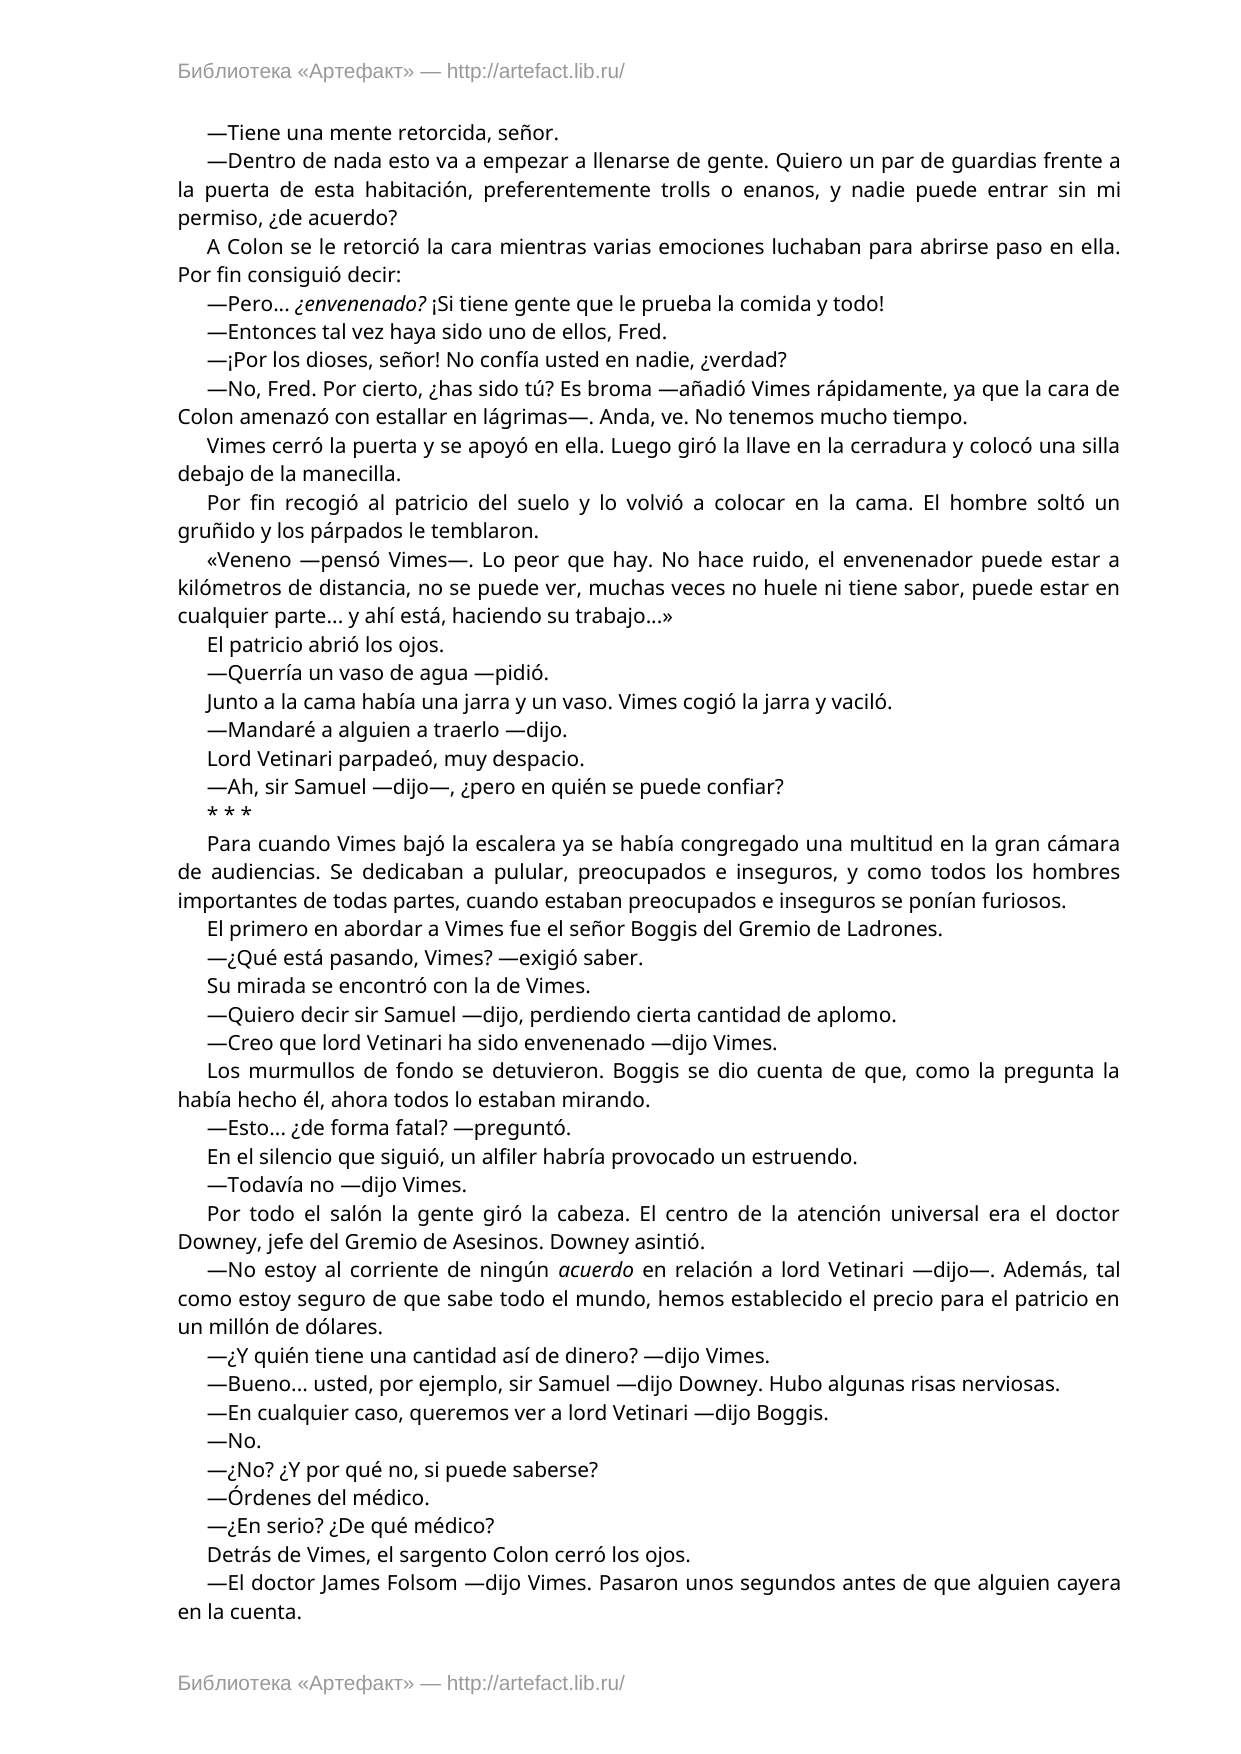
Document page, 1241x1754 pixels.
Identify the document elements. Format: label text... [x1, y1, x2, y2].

text Los murmullos de fondo se detuvieron. Boggis se dio cuenta de que, como la pregunta la había hecho él, ahora todos lo estaban mirando. [177, 1057, 1122, 1113]
text Vimes cerró la puerta y se apoyó en ella. Luego giró la llave en la cerradura y colocó una silla debajo de la manecilla. [177, 431, 1122, 488]
text Su mirada se encontró con la de Vimes. [177, 971, 1122, 1000]
text Para cuando Vimes bajó la escalera ya se había congregado una multitud en la gran cámara de audiencias. Se dedicaban a pulular, preocupados e inseguros, y como todos los hombres importantes de todas partes, cuando estaban preocupados e inseguros se ponían furiosos. [177, 829, 1122, 914]
text «Veneno —pensó Vimes—. Lo peor que hay. No hace ruido, el envenenador puede estar a kilómetros de distancia, no se puede ver, muchas veces no huele ni tiene sabor, puede estar en cualquier parte... y ahí está, haciendo su trabajo...» [177, 545, 1122, 630]
text —Dentro de nada esto va a empezar a llenarse de gente. Quiero un par de guardias frente a la puerta de esta habitación, preferentemente trolls o enanos, y nadie puede entrar sin mi permiso, ¿de acuerdo? [177, 147, 1122, 232]
text —Todavía no —dijo Vimes. [177, 1170, 1122, 1199]
text —Órdenes del médico. [177, 1483, 1122, 1512]
text —Tiene una mente retorcida, señor. [177, 118, 1122, 147]
text —¿No? ¿Y por qué no, si puede saberse? [177, 1455, 1122, 1483]
text —No. [177, 1426, 1122, 1455]
text En el silencio que siguió, un alfiler habría provocado un estruendo. [177, 1142, 1122, 1170]
text —¡Por los dioses, señor! No confía usted en nadie, ¿verdad? [177, 346, 1122, 374]
text —¿Qué está pasando, Vimes? —exigió saber. [177, 943, 1122, 971]
text Por fin recogió al patricio del suelo y lo volvió a colocar en la cama. El hombre soltó un gruñido y los párpados le temblaron. [177, 488, 1122, 545]
text —No estoy al corriente de ningún acuerdo en relación a lord Vetinari —dijo—. Además, tal como estoy seguro de que sabe todo el mundo, hemos establecido el precio para el patricio en un millón de dólares. [177, 1256, 1122, 1341]
text —Mandaré a alguien a traerlo —dijo. [177, 715, 1122, 744]
text —Ah, sir Samuel —dijo—, ¿pero en quién se puede confiar? [177, 772, 1122, 801]
text El patricio abrió los ojos. [177, 630, 1122, 658]
text —En cualquier caso, queremos ver a lord Vetinari —dijo Boggis. [177, 1398, 1122, 1426]
text Lord Vetinari parpadeó, muy despacio. [177, 744, 1122, 772]
text —¿En serio? ¿De qué médico? [177, 1512, 1122, 1540]
text Junto a la cama había una jarra y un vaso. Vimes cogió la jarra y vaciló. [177, 687, 1122, 715]
text —¿Y quién tiene una cantidad así de dinero? —dijo Vimes. [177, 1341, 1122, 1369]
text —No, Fred. Por cierto, ¿has sido tú? Es broma —añadió Vimes rápidamente, ya que la cara de Colon amenazó con estallar en lágrimas—. Anda, ve. No tenemos mucho tiempo. [177, 374, 1122, 431]
text * * * [177, 801, 1122, 829]
text —Pero... ¿envenenado? ¡Si tiene gente que le prueba la comida y todo! [177, 289, 1122, 317]
text —Bueno... usted, por ejemplo, sir Samuel —dijo Downey. Hubo algunas risas nerviosas. [177, 1369, 1122, 1398]
text A Colon se le retorció la cara mientras varias emociones luchaban para abrirse paso en ella. Por fin consiguió decir: [177, 232, 1122, 289]
text Por todo el salón la gente giró la cabeza. El centro de la atención universal era el doctor Downey, jefe del Gremio de Asesinos. Downey asintió. [177, 1199, 1122, 1256]
text —Entonces tal vez haya sido uno de ellos, Fred. [177, 317, 1122, 346]
text Detrás de Vimes, el sargento Colon cerró los ojos. [177, 1540, 1122, 1568]
text El primero en abordar a Vimes fue el señor Boggis del Gremio de Ladrones. [177, 914, 1122, 943]
text —Querría un vaso de agua —pidió. [177, 658, 1122, 687]
text —El doctor James Folsom —dijo Vimes. Pasaron unos segundos antes de que alguien cayera en la cuenta. [177, 1568, 1122, 1625]
text —Creo que lord Vetinari ha sido envenenado —dijo Vimes. [177, 1028, 1122, 1057]
text —Quiero decir sir Samuel —dijo, perdiendo cierta cantidad de aplomo. [177, 1000, 1122, 1028]
text —Esto... ¿de forma fatal? —preguntó. [177, 1113, 1122, 1142]
